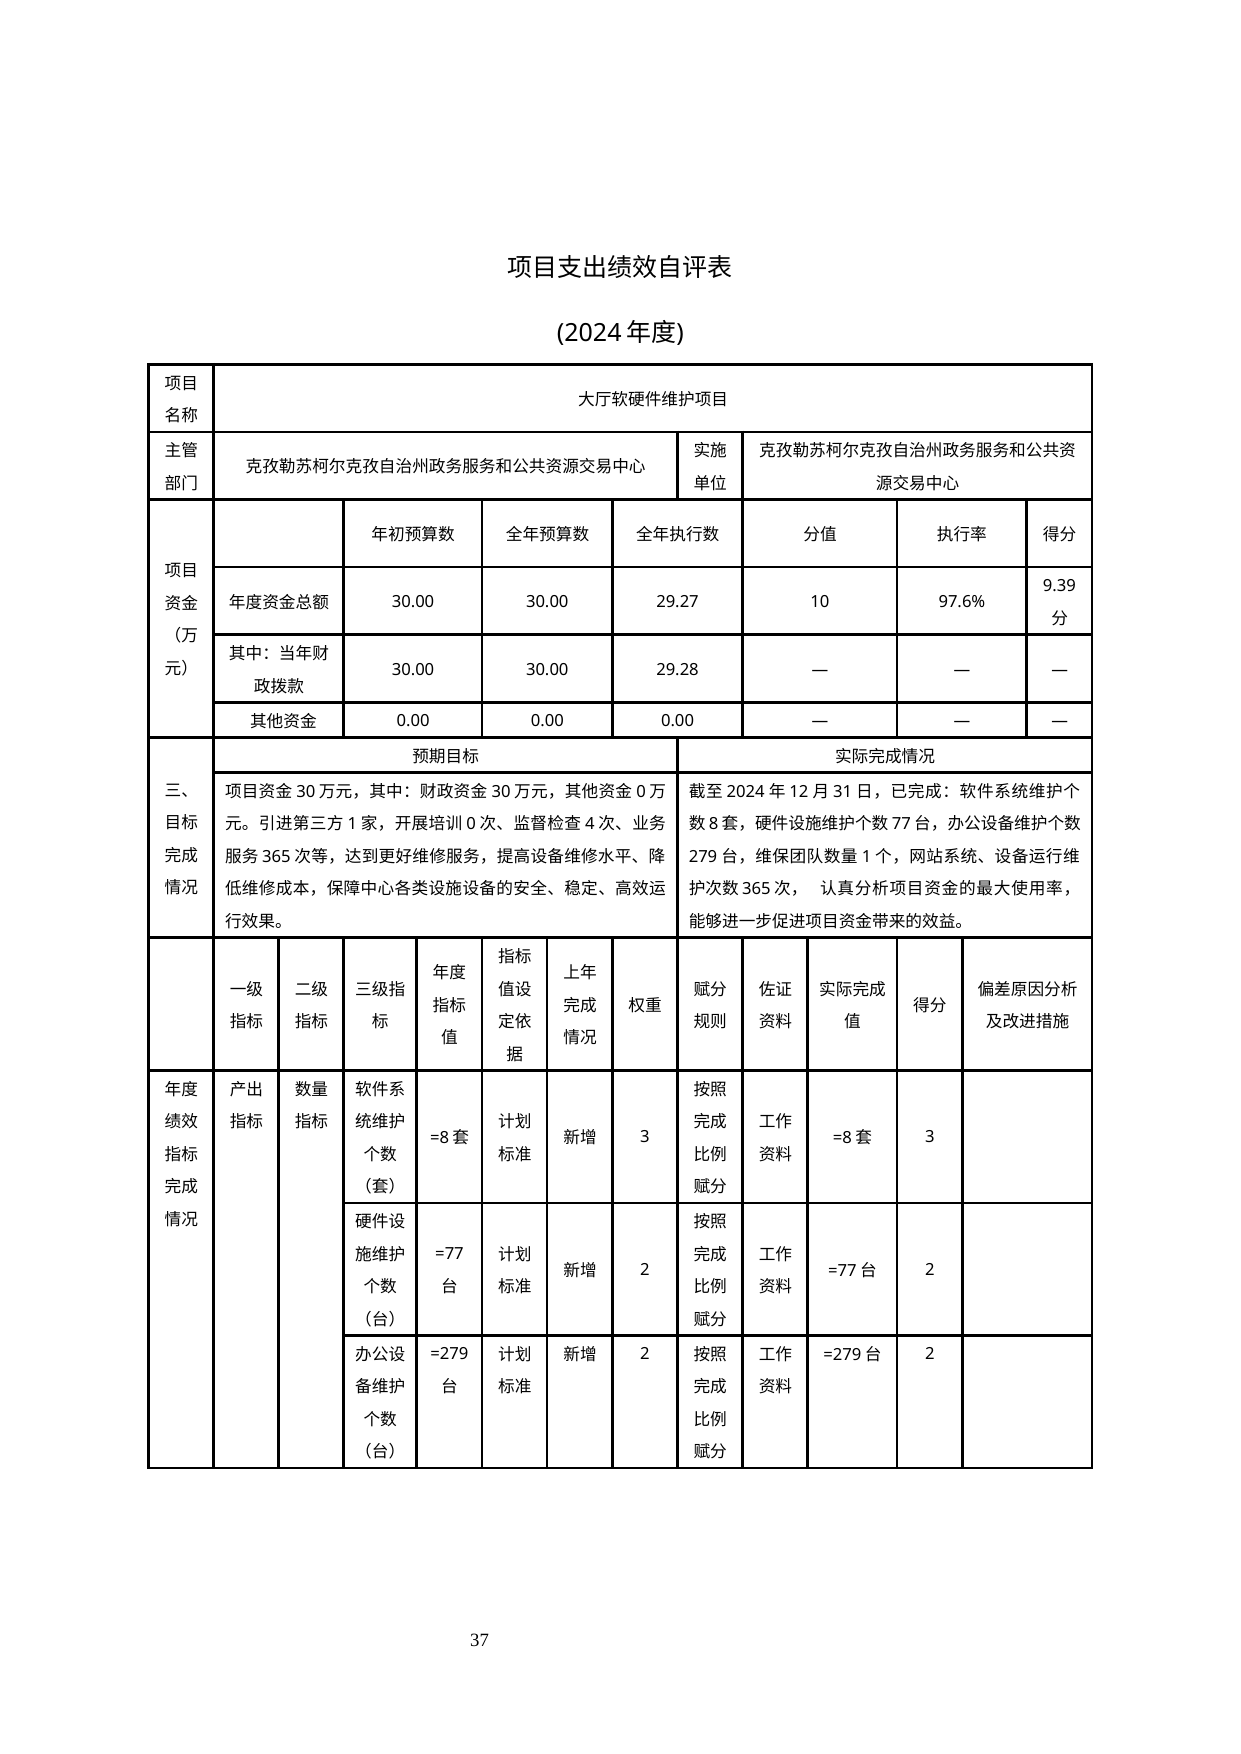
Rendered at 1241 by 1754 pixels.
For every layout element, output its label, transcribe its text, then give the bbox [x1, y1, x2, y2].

table_cell 其他资金 [215, 704, 342, 736]
table_cell 实际完成情况 [679, 739, 1091, 771]
table_cell =77台 [418, 1204, 481, 1334]
table_cell [215, 501, 342, 566]
table_cell =8套 [418, 1072, 481, 1201]
table_cell — [744, 636, 896, 701]
table_cell 得分 [1028, 501, 1091, 566]
table_cell 工作资料 [744, 1204, 806, 1334]
table_cell =279台 [418, 1337, 481, 1467]
table_cell 一级指标 [215, 939, 277, 1069]
table_cell 计划标准 [483, 1337, 546, 1467]
table_cell 0.00 [483, 704, 611, 736]
table_cell 10 [744, 568, 896, 633]
table_cell [150, 939, 212, 1069]
table_cell 2 [898, 1337, 961, 1467]
table_cell 三、目标完成情况 [150, 739, 212, 936]
table_cell 数量指标 [280, 1072, 342, 1467]
table_header 项目支出绩效自评表 [148, 233, 1092, 298]
table_cell 分值 [744, 501, 896, 566]
table_cell 29.28 [614, 636, 741, 701]
table_cell [964, 1072, 1091, 1201]
table_cell 二级指标 [280, 939, 342, 1069]
table_cell 克孜勒苏柯尔克孜自治州政务服务和公共资源交易中心 [215, 433, 676, 498]
table_cell 29.27 [614, 568, 741, 633]
table_cell =77台 [809, 1204, 896, 1334]
table_cell 30.00 [345, 568, 481, 633]
table_cell 全年执行数 [614, 501, 741, 566]
table_cell 计划标准 [483, 1204, 546, 1334]
table_cell 项目资金30万元，其中：财政资金30万元，其他资金0万元。引进第三方1家，开展培训0次、监督检查4次、业务服务365次等，达到更好维修服务，提高设备维修水平、降低维修成本，保障中心各类设施设备的安全、稳定、高效运行效果。 [215, 774, 676, 936]
table_cell 2 [898, 1204, 961, 1334]
table_cell — [1028, 636, 1091, 701]
table_cell 年度指标值 [418, 939, 481, 1069]
table_cell 按照完成比例赋分 [679, 1072, 741, 1201]
table_cell 赋分规则 [679, 939, 741, 1069]
table_cell 新增 [548, 1337, 611, 1467]
table_cell 2 [614, 1337, 676, 1467]
table_cell 0.00 [614, 704, 741, 736]
table_cell 大厅软硬件维护项目 [215, 366, 1091, 431]
table_cell 项目资金 （万元） [150, 501, 212, 736]
table_cell 30.00 [483, 636, 611, 701]
table_cell 克孜勒苏柯尔克孜自治州政务服务和公共资源交易中心 [744, 433, 1091, 498]
table_cell 截至2024年12月31日，已完成：软件系统维护个数8套，硬件设施维护个数77台，办公设备维护个数279台，维保团队数量1个，网站系统、设备运行维护次数365次， 认真分析项目资金的最大使用率，能够进一步促进项目资金带来的效益。 [679, 774, 1091, 936]
table_cell [964, 1337, 1091, 1467]
table_cell 佐证资料 [744, 939, 806, 1069]
table_cell 30.00 [483, 568, 611, 633]
table_cell — [744, 704, 896, 736]
table_cell 30.00 [345, 636, 481, 701]
table_cell 年度资金总额 [215, 568, 342, 633]
table_cell 3 [898, 1072, 961, 1201]
table_cell 实际完成值 [809, 939, 896, 1069]
table_cell 三级指标 [345, 939, 415, 1069]
table_cell 工作资料 [744, 1337, 806, 1467]
table_cell 产出指标 [215, 1072, 277, 1467]
table_cell — [898, 636, 1025, 701]
table_cell 按照完成比例赋分 [679, 1204, 741, 1334]
table_cell 执行率 [898, 501, 1025, 566]
table_cell 工作资料 [744, 1072, 806, 1201]
table_cell =279台 [809, 1337, 896, 1467]
table_cell 项目名称 [150, 366, 212, 431]
table_cell 2 [614, 1204, 676, 1334]
table_cell 计划标准 [483, 1072, 546, 1201]
table_cell =8套 [809, 1072, 896, 1201]
table_cell 9.39分 [1028, 568, 1091, 633]
table_cell 权重 [614, 939, 676, 1069]
table_cell 预期目标 [215, 739, 676, 771]
table_cell — [1028, 704, 1091, 736]
table_cell (2024年度) [148, 298, 1092, 363]
table_cell 年初预算数 [345, 501, 481, 566]
table_cell 新增 [548, 1072, 611, 1201]
table_cell 上年完成情况 [548, 939, 611, 1069]
table_cell 其中：当年财政拨款 [215, 636, 342, 701]
table_cell 新增 [548, 1204, 611, 1334]
table_cell 偏差原因分析及改进措施 [964, 939, 1091, 1069]
table_cell [964, 1204, 1091, 1334]
table_cell 年度绩效指标完成情况 [150, 1072, 212, 1467]
table_cell 实施单位 [679, 433, 741, 498]
table_cell 按照完成比例赋分 [679, 1337, 741, 1467]
table_cell — [898, 704, 1025, 736]
table_cell 0.00 [345, 704, 481, 736]
table_cell 全年预算数 [483, 501, 611, 566]
table_cell 软件系统维护个数（套） [345, 1072, 415, 1201]
table_cell 97.6% [898, 568, 1025, 633]
table_cell 3 [614, 1072, 676, 1201]
table_cell 主管部门 [150, 433, 212, 498]
table_cell 指标值设定依据 [483, 939, 546, 1069]
table_cell 办公设备维护个数（台） [345, 1337, 415, 1467]
table_cell 得分 [898, 939, 961, 1069]
table_cell 硬件设施维护个数（台） [345, 1204, 415, 1334]
